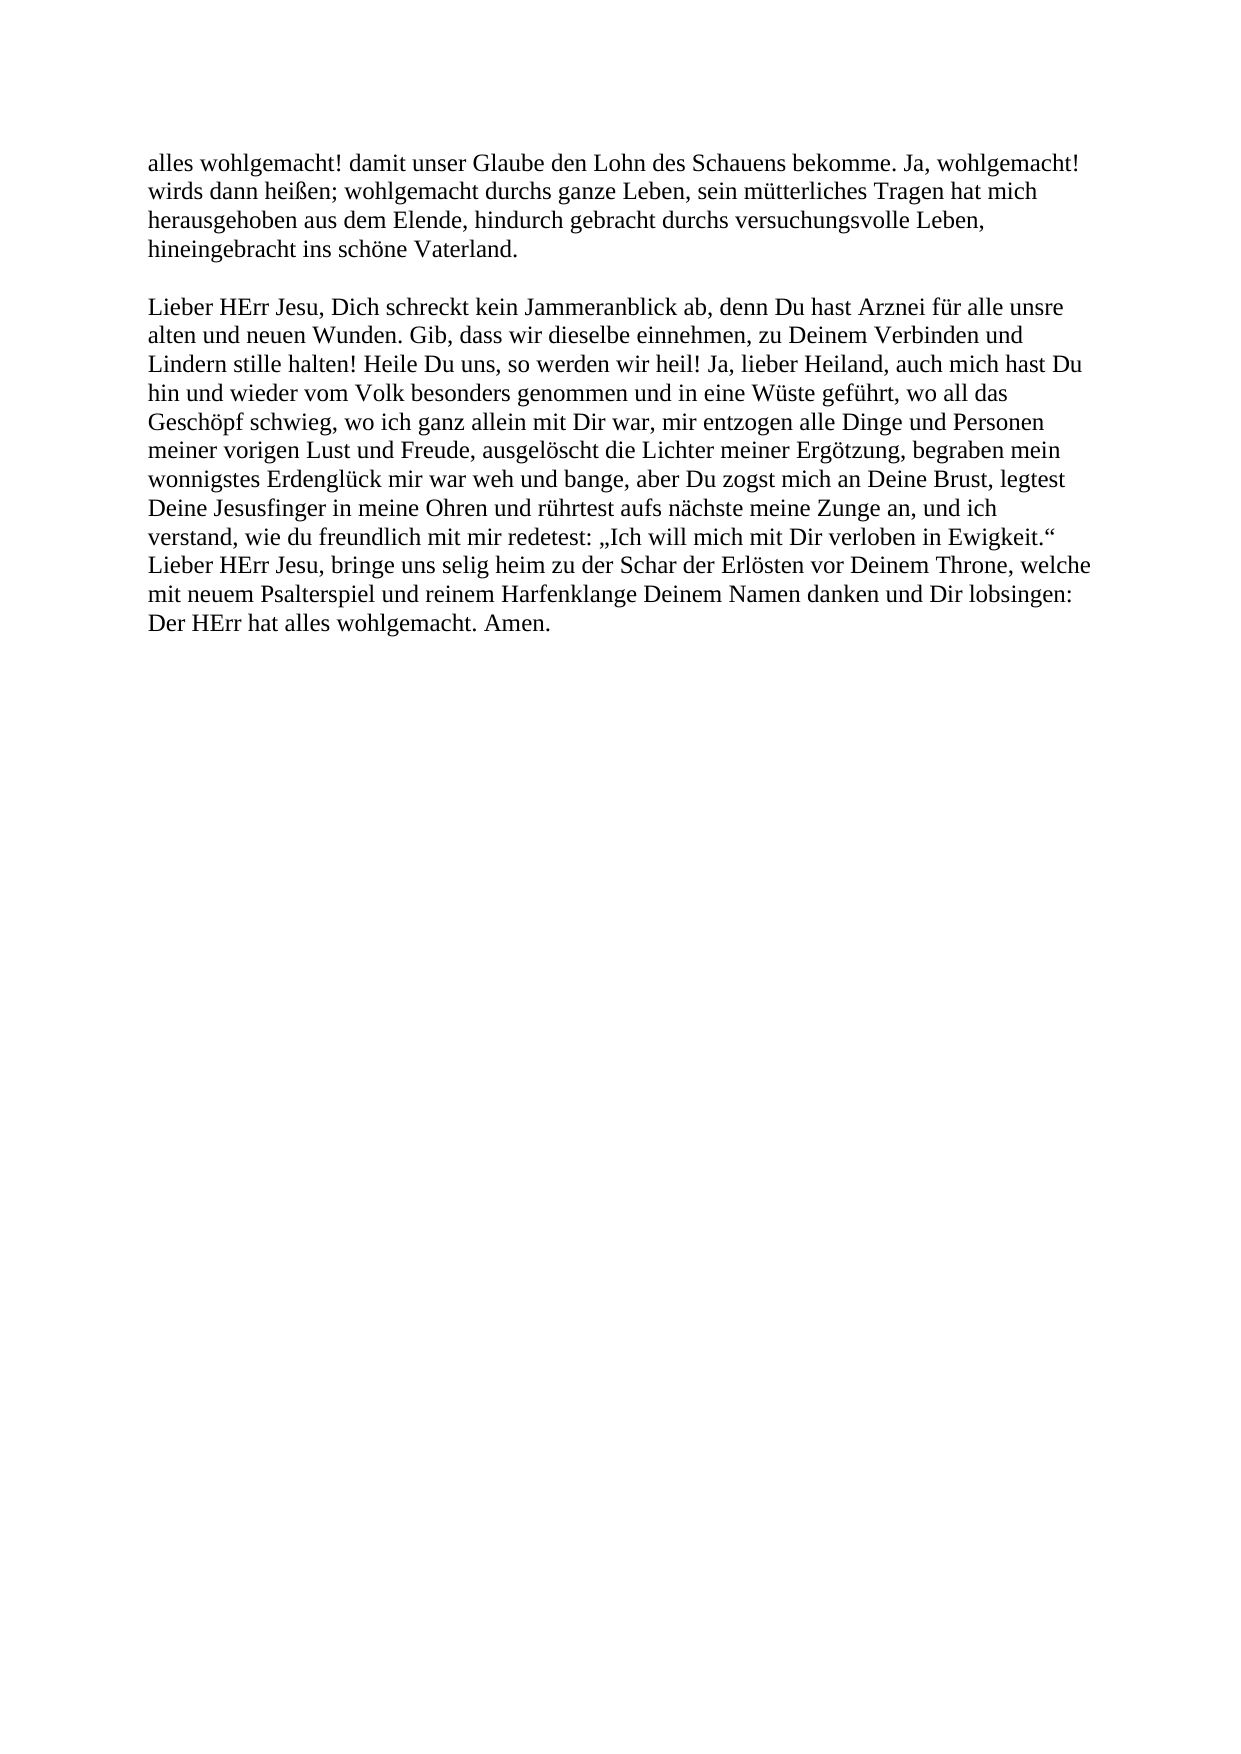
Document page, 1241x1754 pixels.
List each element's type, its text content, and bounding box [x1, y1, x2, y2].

text Lieber HErr Jesu, Dich schreckt kein Jammeranblick ab, denn Du hast Arznei für alle unsre alten und neuen Wunden. Gib, dass wir dieselbe einnehmen, zu Deinem Verbinden und Lindern stille halten! Heile Du uns, so werden wir heil! Ja, lieber Heiland, auch mich hast Du hin und wieder vom Volk besonders genommen und in eine Wüste geführt, wo all das Geschöpf schwieg, wo ich ganz allein mit Dir war, mir entzogen alle Dinge und Personen meiner vorigen Lust und Freude, ausgelöscht die Lichter meiner Ergötzung, begraben mein wonnigstes Erdenglück mir war weh und bange, aber Du zogst mich an Deine Brust, legtest Deine Jesusfinger in meine Ohren und rührtest aufs nächste meine Zunge an, und ich verstand, wie du freundlich mit mir redetest: „Ich will mich mit Dir verloben in Ewigkeit.“ Lieber HErr Jesu, bringe uns selig heim zu der Schar der Erlösten vor Deinem Throne, welche mit neuem Psalterspiel und reinem Harfenklange Deinem Namen danken und Dir lobsingen: Der HErr hat alles wohlgemacht. Amen. [148, 292, 1093, 637]
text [148, 148, 1093, 263]
